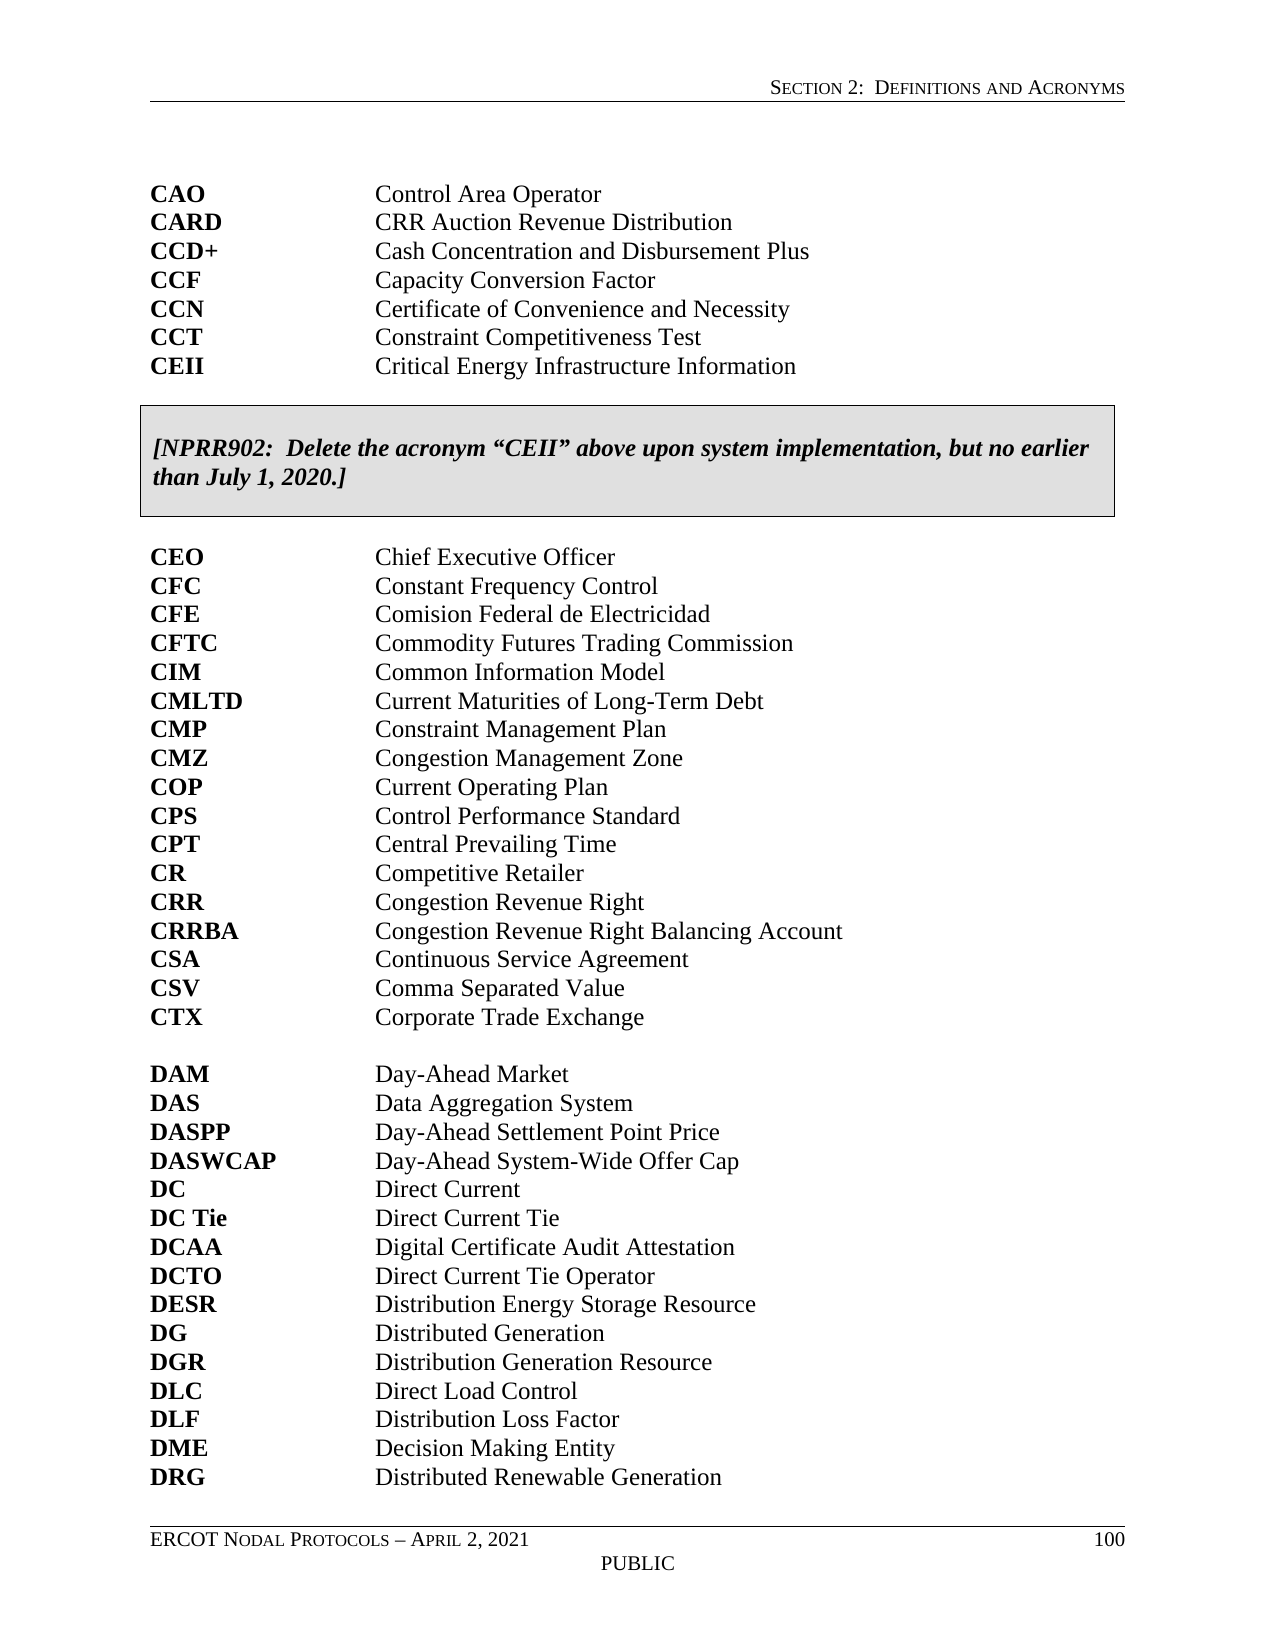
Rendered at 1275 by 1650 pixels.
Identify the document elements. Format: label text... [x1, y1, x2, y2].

text DG Distributed Generation [150, 1318, 1125, 1347]
text CCF Capacity Conversion Factor [150, 265, 1125, 294]
table_header [NPRR902: Delete the acronym “CEII” above upon system implementation, but no earlier than July 1, 2020.] [141, 406, 1114, 516]
text CFTC Commodity Futures Trading Commission [150, 628, 1125, 657]
text DCTO Direct Current Tie Operator [150, 1261, 1125, 1289]
text CMP Constraint Management Plan [150, 714, 1125, 743]
text CCT Constraint Competitiveness Test [150, 322, 1125, 351]
text CR Competitive Retailer [150, 858, 1125, 887]
text DAM Day-Ahead Market [150, 1059, 1125, 1088]
text DCAA Digital Certificate Audit Attestation [150, 1232, 1125, 1261]
text DAS Data Aggregation System [150, 1088, 1125, 1117]
text CAO Control Area Operator [150, 179, 1125, 207]
text CFE Comision Federal de Electricidad [150, 599, 1125, 628]
text DASPP Day-Ahead Settlement Point Price [150, 1117, 1125, 1146]
text CCD+ Cash Concentration and Disbursement Plus [150, 236, 1125, 265]
text DASWCAP Day-Ahead System-Wide Offer Cap [150, 1146, 1125, 1174]
text DC Direct Current [150, 1174, 1125, 1203]
text CSV Comma Separated Value [150, 973, 1125, 1002]
text CPT Central Prevailing Time [150, 829, 1125, 858]
text CTX Corporate Trade Exchange [150, 1002, 1125, 1031]
text DME Decision Making Entity [150, 1433, 1125, 1462]
text CMLTD Current Maturities of Long-Term Debt [150, 686, 1125, 714]
text COP Current Operating Plan [150, 772, 1125, 801]
text CARD CRR Auction Revenue Distribution [150, 207, 1125, 236]
text DLC Direct Load Control [150, 1376, 1125, 1404]
text DRG Distributed Renewable Generation [150, 1462, 1125, 1491]
text CCN Certificate of Convenience and Necessity [150, 294, 1125, 322]
text CEO Chief Executive Officer [150, 542, 1125, 571]
text CRR Congestion Revenue Right [150, 887, 1125, 916]
text CMZ Congestion Management Zone [150, 743, 1125, 772]
text DC Tie Direct Current Tie [150, 1203, 1125, 1232]
text DGR Distribution Generation Resource [150, 1347, 1125, 1376]
text CFC Constant Frequency Control [150, 571, 1125, 599]
text CSA Continuous Service Agreement [150, 944, 1125, 973]
text CPS Control Performance Standard [150, 801, 1125, 829]
text DESR Distribution Energy Storage Resource [150, 1289, 1125, 1318]
text CEII Critical Energy Infrastructure Information [150, 351, 1125, 380]
text CRRBA Congestion Revenue Right Balancing Account [150, 916, 1125, 944]
text DLF Distribution Loss Factor [150, 1404, 1125, 1433]
text CIM Common Information Model [150, 657, 1125, 686]
